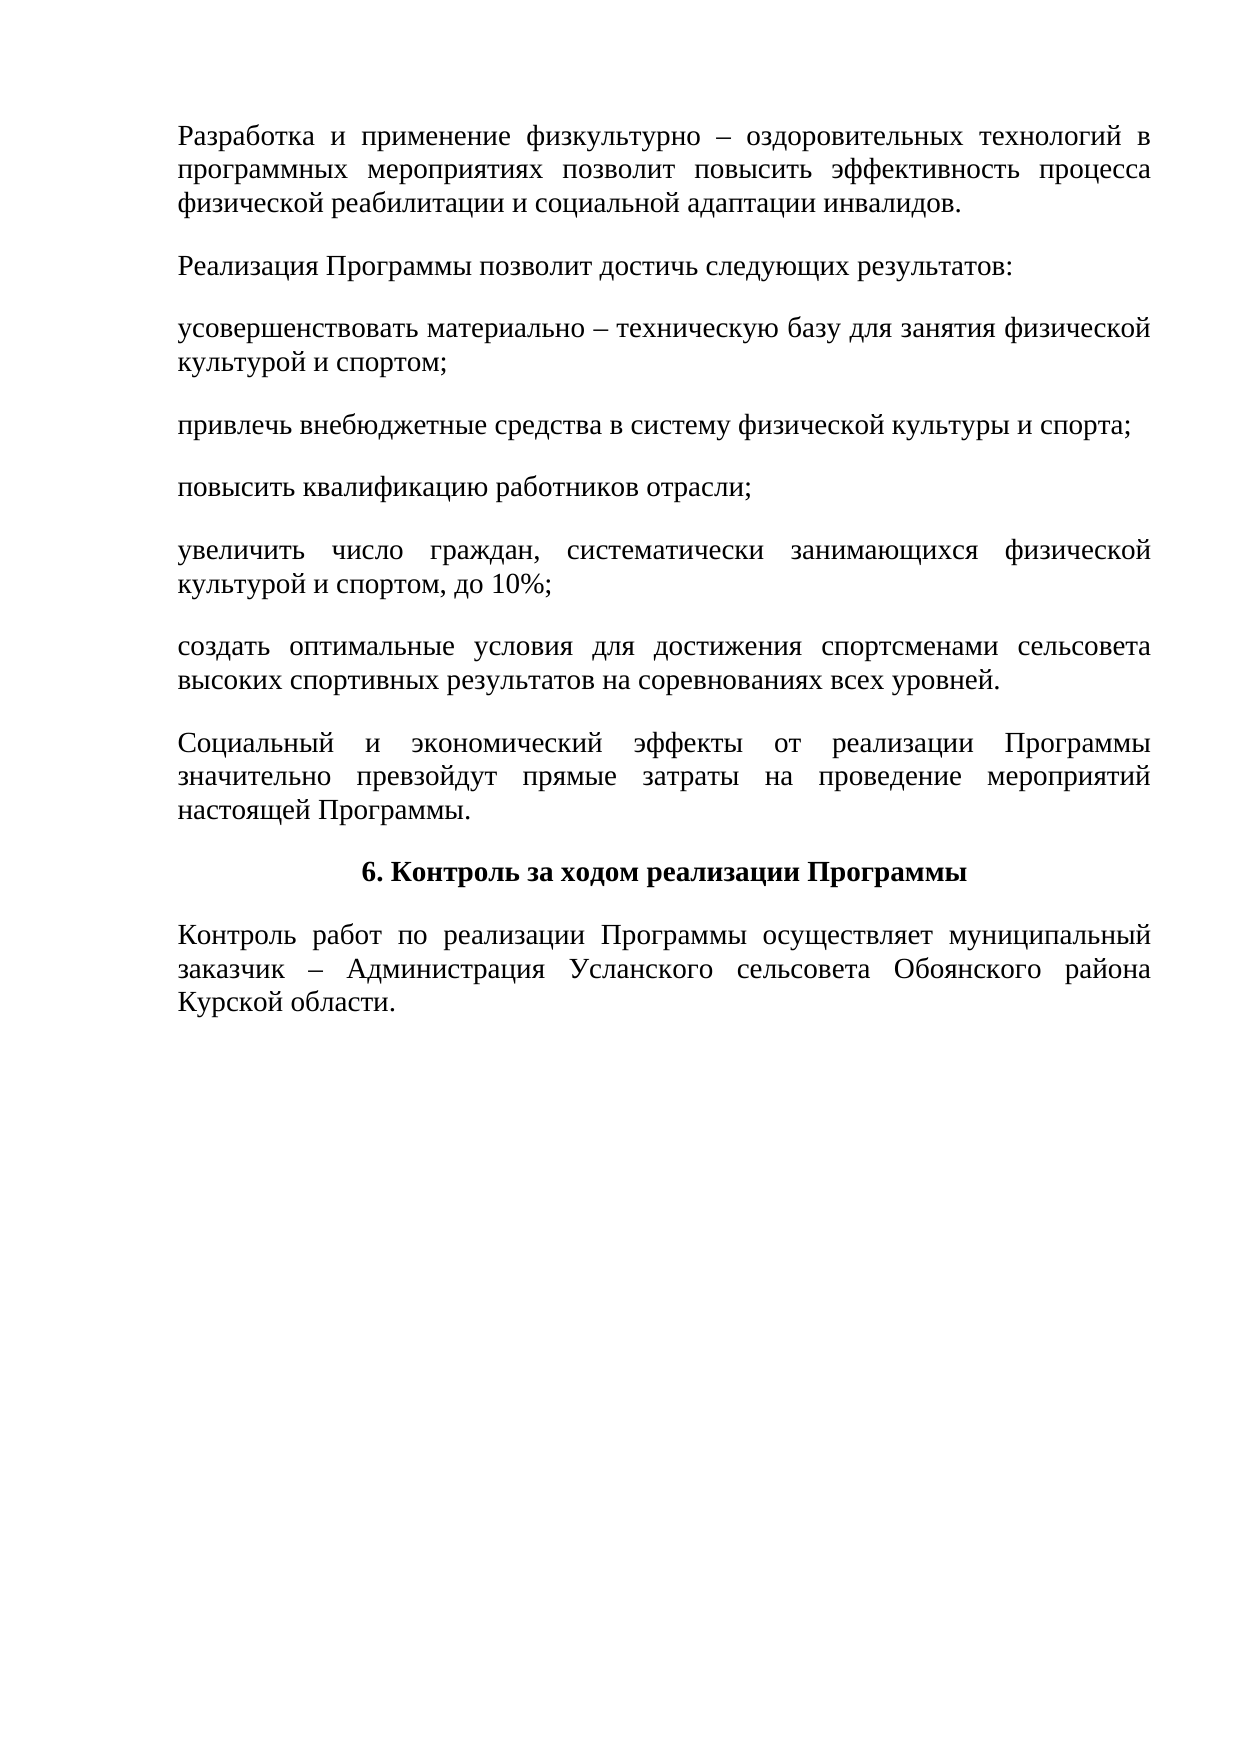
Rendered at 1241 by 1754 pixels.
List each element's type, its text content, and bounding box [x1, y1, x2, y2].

text 6. Контроль за ходом реализации Программы [177, 854, 1152, 888]
text Разработка и применение физкультурно – оздоровительных технологий в программных мероприятиях позволит повысить эффективность процесса физической реабилитации и социальной адаптации инвалидов. [177, 118, 1152, 219]
text Контроль работ по реализации Программы осуществляет муниципальный заказчик – Администрация Усланского сельсовета Обоянского района Курской области. [177, 917, 1152, 1018]
text увеличить число граждан, систематически занимающихся физической культурой и спортом, до 10%; [177, 532, 1152, 599]
text Социальный и экономический эффекты от реализации Программы значительно превзойдут прямые затраты на проведение мероприятий настоящей Программы. [177, 725, 1152, 825]
text привлечь внебюджетные средства в систему физической культуры и спорта; [177, 407, 1152, 440]
text повысить квалификацию работников отрасли; [177, 469, 1152, 503]
text усовершенствовать материально – техническую базу для занятия физической культурой и спортом; [177, 311, 1152, 378]
text создать оптимальные условия для достижения спортсменами сельсовета высоких спортивных результатов на соревнованиях всех уровней. [177, 628, 1152, 696]
text Реализация Программы позволит достичь следующих результатов: [177, 248, 1152, 281]
